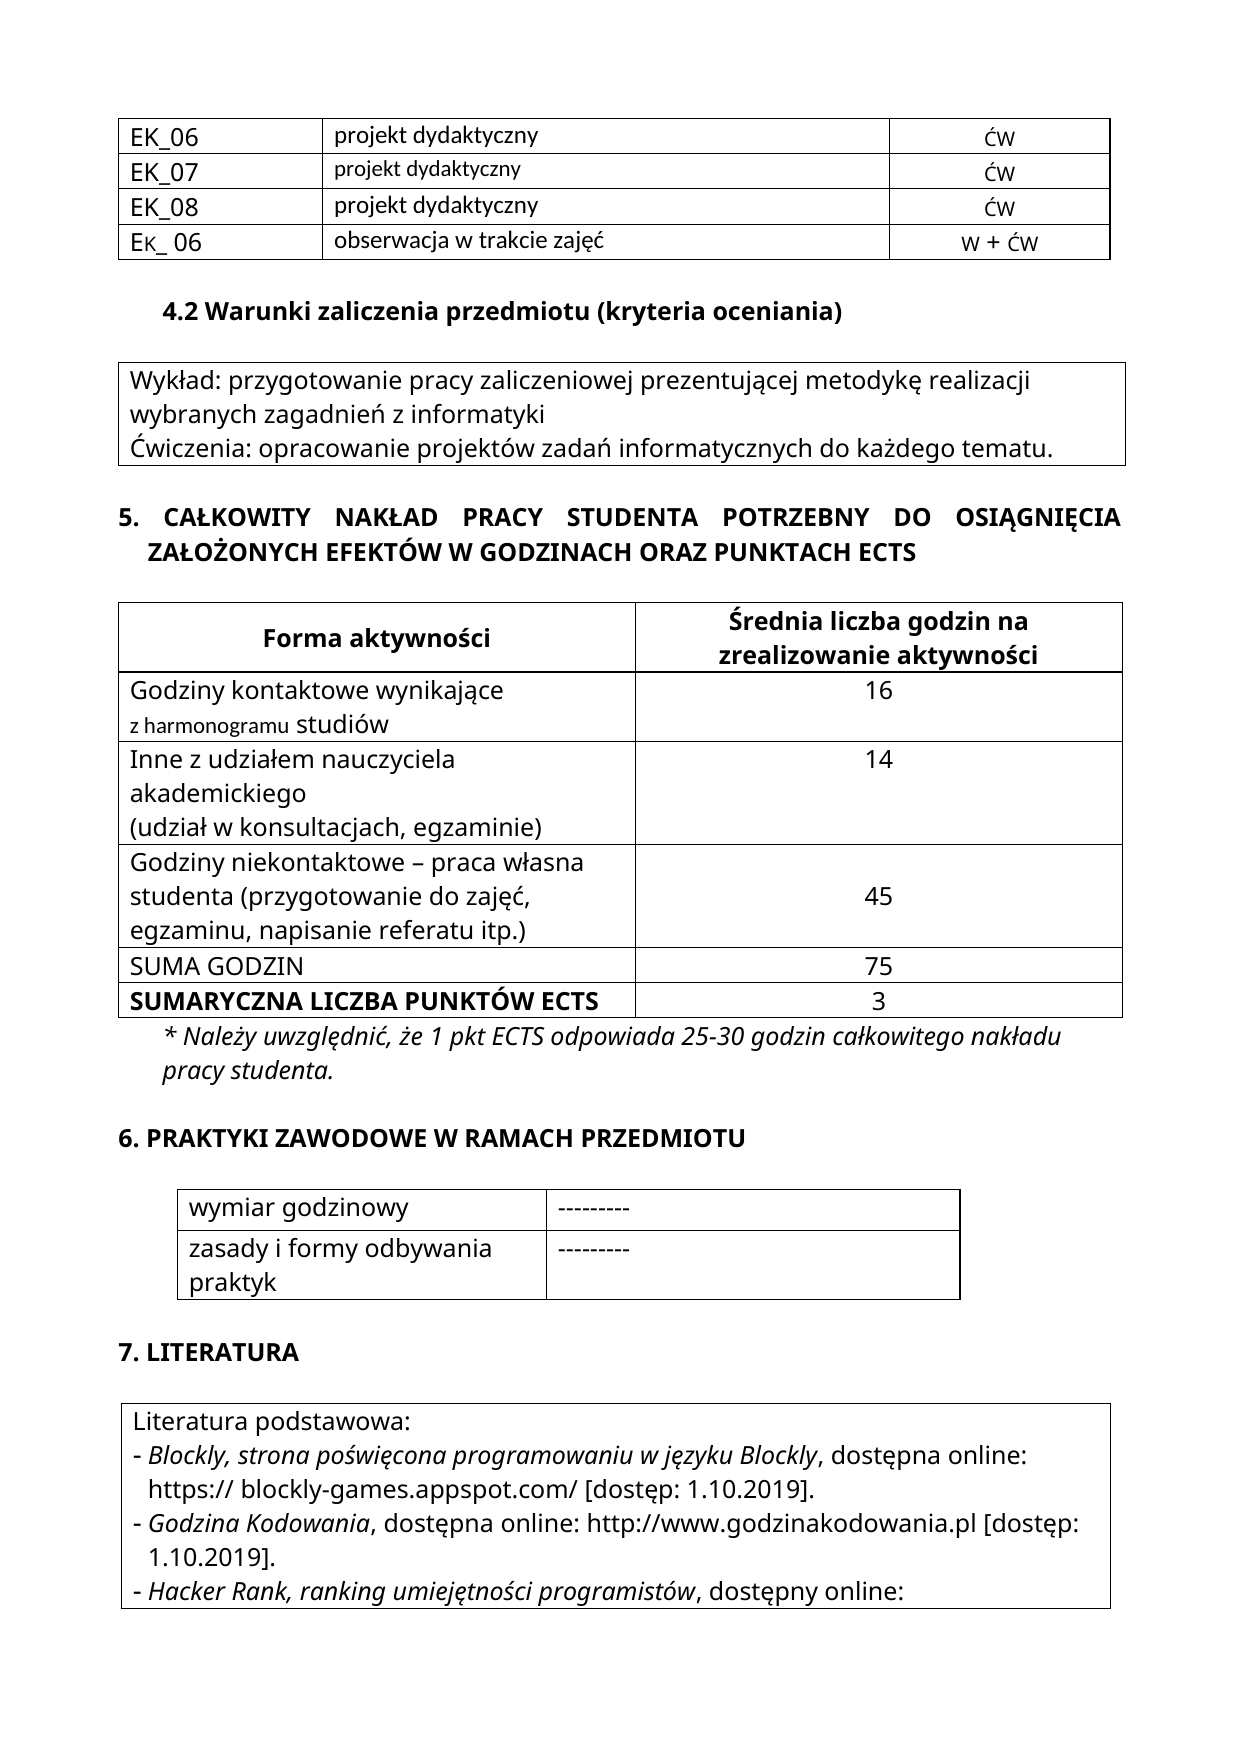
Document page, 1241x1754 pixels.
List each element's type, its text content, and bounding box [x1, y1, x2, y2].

table_cell ćw [890, 154, 1109, 188]
text 7. LITERATURA [118, 1334, 1122, 1368]
table_cell --------- [547, 1231, 959, 1299]
table_cell 75 [636, 948, 1122, 982]
text 5. CAŁKOWITY NAKŁAD PRACY STUDENTA POTRZEBNY DO OSIĄGNIĘCIA ZAŁOŻONYCH EFEKTÓW W GODZINACH ORAZ PUNKTACH ECTS [118, 500, 1122, 568]
table_cell w + ćw [890, 225, 1109, 258]
table_cell obserwacja w trakcie zajęć [323, 225, 889, 258]
text 6. PRAKTYKI ZAWODOWE W RAMACH PRZEDMIOTU [118, 1121, 1122, 1154]
table_header Wykład: przygotowanie pracy zaliczeniowej prezentującej metodykę realizacji wybranych zagadnień z informatyki Ćwiczenia: opracowanie projektów zadań informatycznych do każdego tematu. [119, 363, 1125, 465]
table_cell SUMARYCZNA LICZBA PUNKTÓW ECTS [119, 983, 635, 1017]
table_cell ćw [890, 119, 1109, 153]
table_cell 45 [636, 845, 1122, 947]
table_cell Godziny niekontaktowe – praca własna studenta (przygotowanie do zajęć, egzaminu, napisanie referatu itp.) [119, 845, 635, 947]
table_cell zasady i formy odbywania praktyk [178, 1231, 546, 1299]
table_cell projekt dydaktyczny [323, 154, 889, 188]
table_cell 14 [636, 742, 1122, 844]
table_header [122, 1404, 1110, 1608]
table_cell EK_07 [119, 154, 322, 188]
table_cell 3 [636, 983, 1122, 1017]
table_header --------- [547, 1190, 959, 1230]
table_cell 16 [636, 673, 1122, 741]
text 4.2 Warunki zaliczenia przedmiotu (kryteria oceniania) [162, 294, 1122, 328]
table_cell EK_08 [119, 189, 322, 223]
table_cell ćw [890, 189, 1109, 223]
table_cell Ek_ 06 [119, 225, 322, 258]
table_header wymiar godzinowy [178, 1190, 546, 1230]
table_cell projekt dydaktyczny [323, 189, 889, 223]
table_cell Godziny kontaktowe wynikające z harmonogramu studiów [119, 673, 635, 741]
text * Należy uwzględnić, że 1 pkt ECTS odpowiada 25-30 godzin całkowitego nakładu pracy studenta. [162, 1018, 1122, 1086]
table_header Średnia liczba godzin na zrealizowanie aktywności [636, 603, 1122, 671]
table_header Forma aktywności [119, 603, 635, 671]
table_cell Inne z udziałem nauczyciela akademickiego (udział w konsultacjach, egzaminie) [119, 742, 635, 844]
table_cell projekt dydaktyczny [323, 119, 889, 153]
table_cell EK_06 [119, 119, 322, 153]
table_cell SUMA GODZIN [119, 948, 635, 982]
